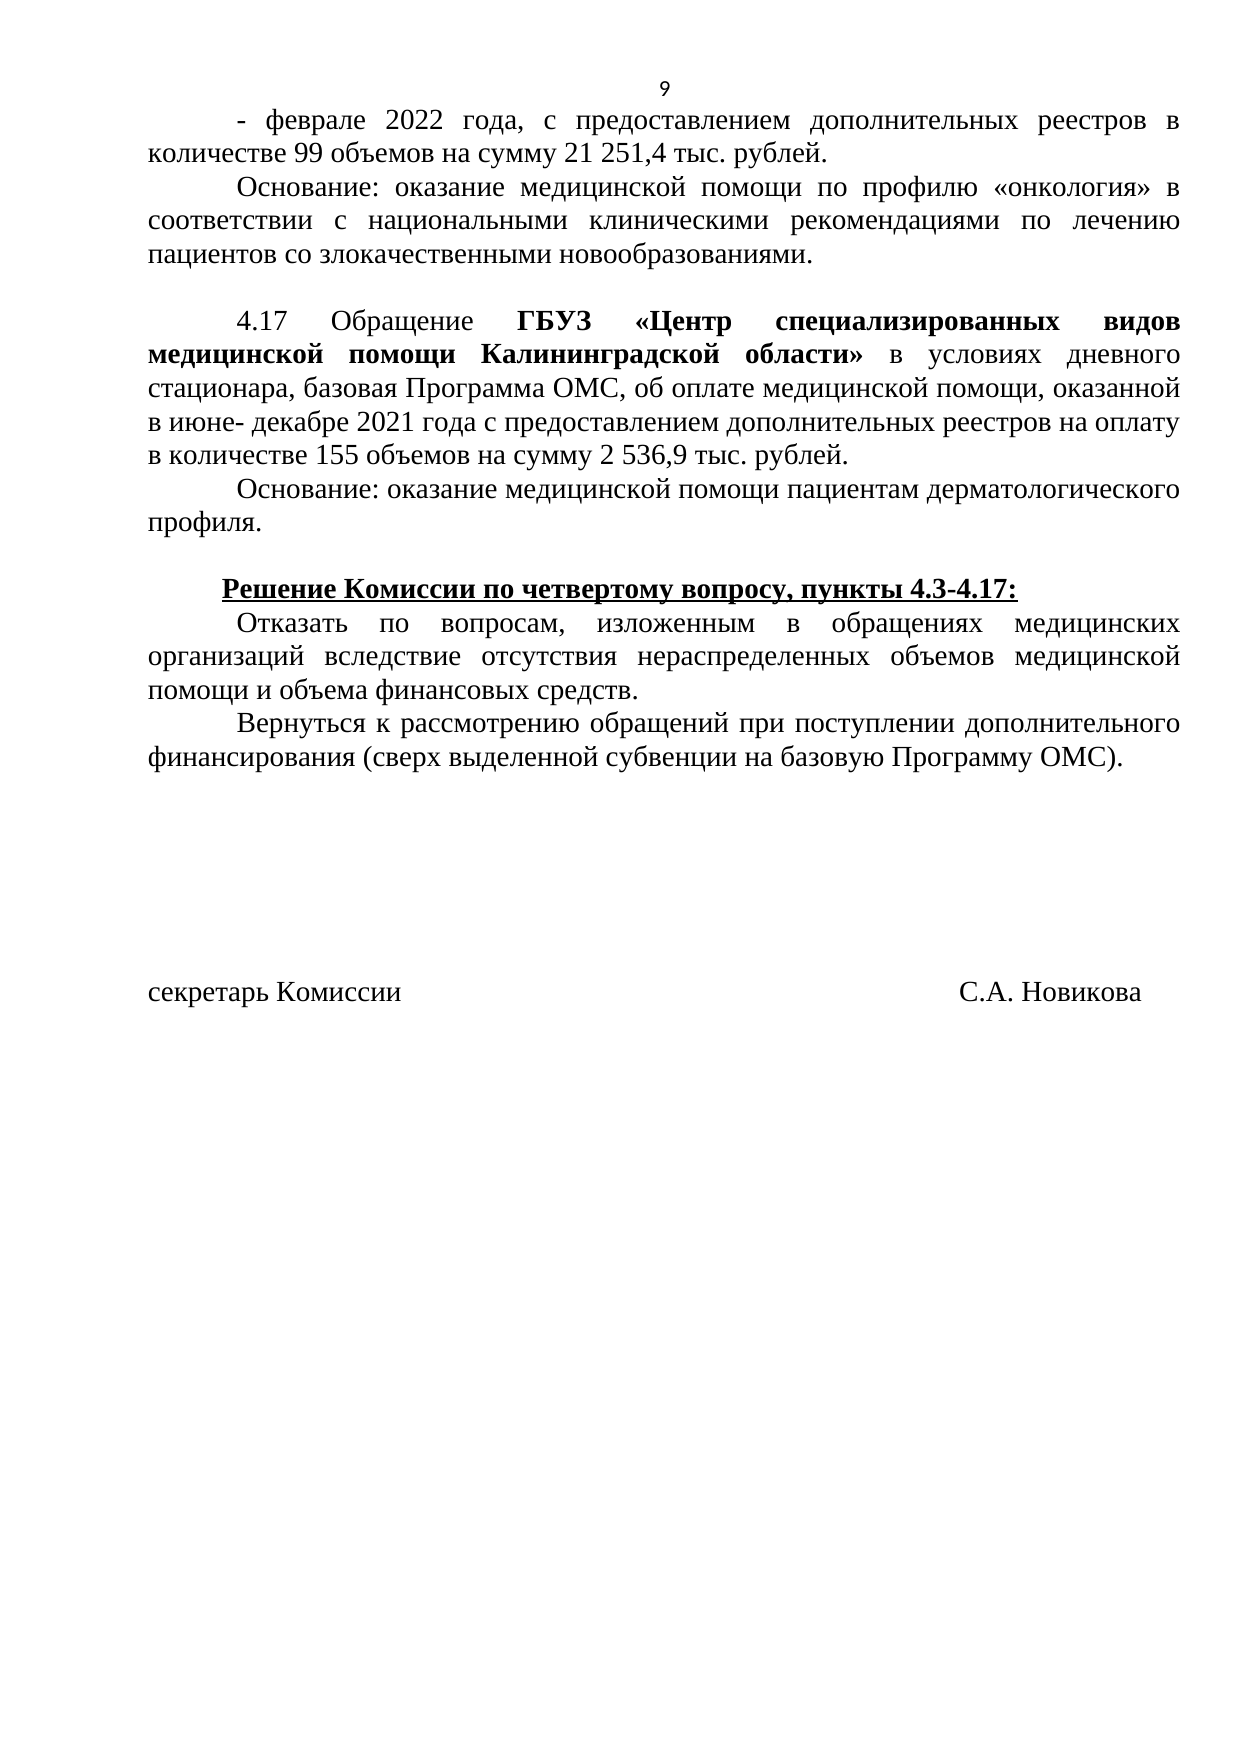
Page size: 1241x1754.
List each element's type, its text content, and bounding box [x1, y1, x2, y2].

text Отказать по вопросам, изложенным в обращениях медицинских организаций вследствие отсутствия нераспределенных объемов медицинской помощи и объема финансовых средств. [148, 605, 1181, 706]
text Решение Комиссии по четвертому вопросу, пункты 4.3-4.17: [148, 571, 1181, 605]
text секретарь Комиссии С.А. Новикова [148, 974, 1181, 1007]
text 4.17 Обращение ГБУЗ «Центр специализированных видов медицинской помощи Калининградской области» в условиях дневного стационара, базовая Программа ОМС, об оплате медицинской помощи, оказанной в июне- декабре 2021 года с предоставлением дополнительных реестров на оплату в количестве 155 объемов на сумму 2 536,9 тыс. рублей. [148, 303, 1181, 471]
text Основание: оказание медицинской помощи пациентам дерматологического профиля. [148, 471, 1181, 538]
text Вернуться к рассмотрению обращений при поступлении дополнительного финансирования (сверх выделенной субвенции на базовую Программу ОМС). [148, 706, 1181, 773]
text - феврале 2022 года, с предоставлением дополнительных реестров в количестве 99 объемов на сумму 21 251,4 тыс. рублей. [148, 102, 1181, 169]
text Основание: оказание медицинской помощи по профилю «онкология» в соответствии с национальными клиническими рекомендациями по лечению пациентов со злокачественными новообразованиями. [148, 169, 1181, 269]
